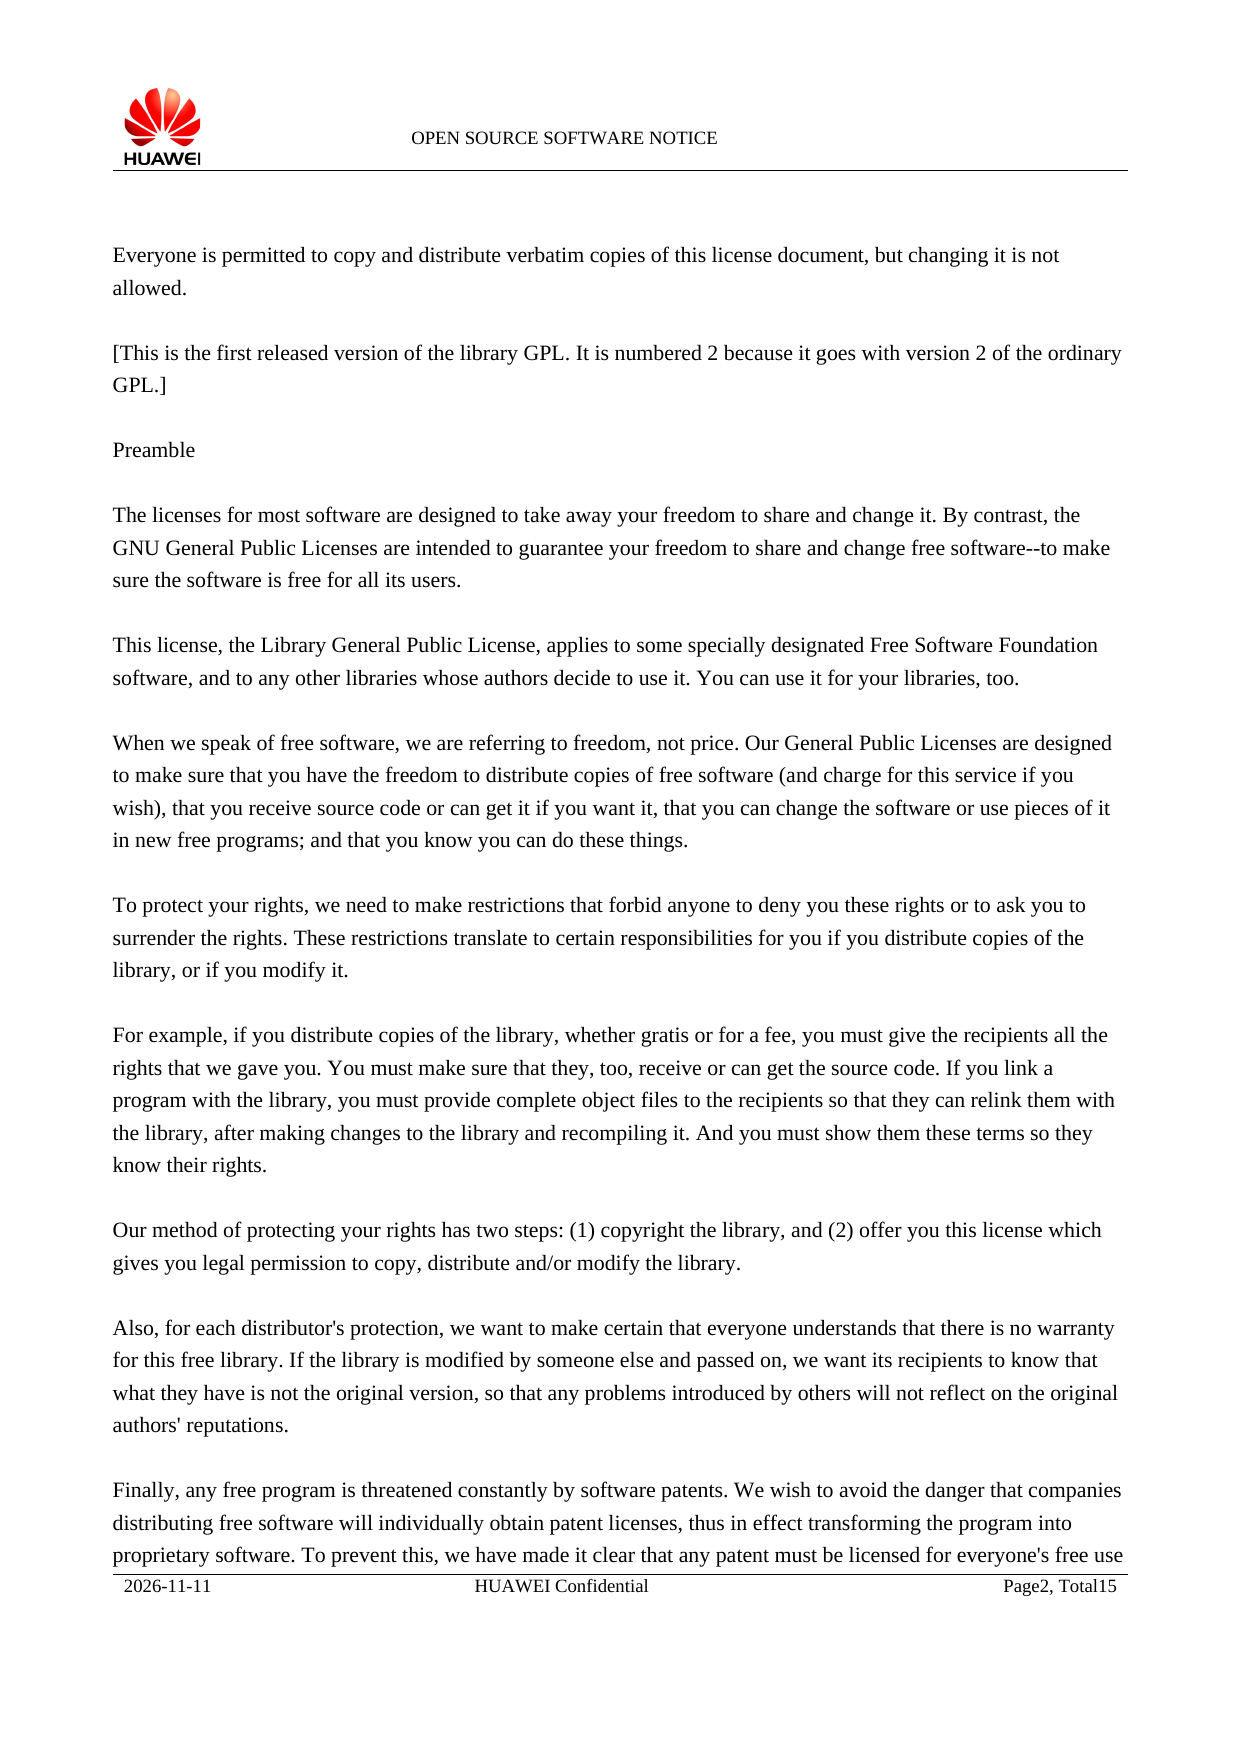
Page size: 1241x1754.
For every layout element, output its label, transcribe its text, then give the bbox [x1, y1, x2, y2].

picture [124, 88, 201, 165]
